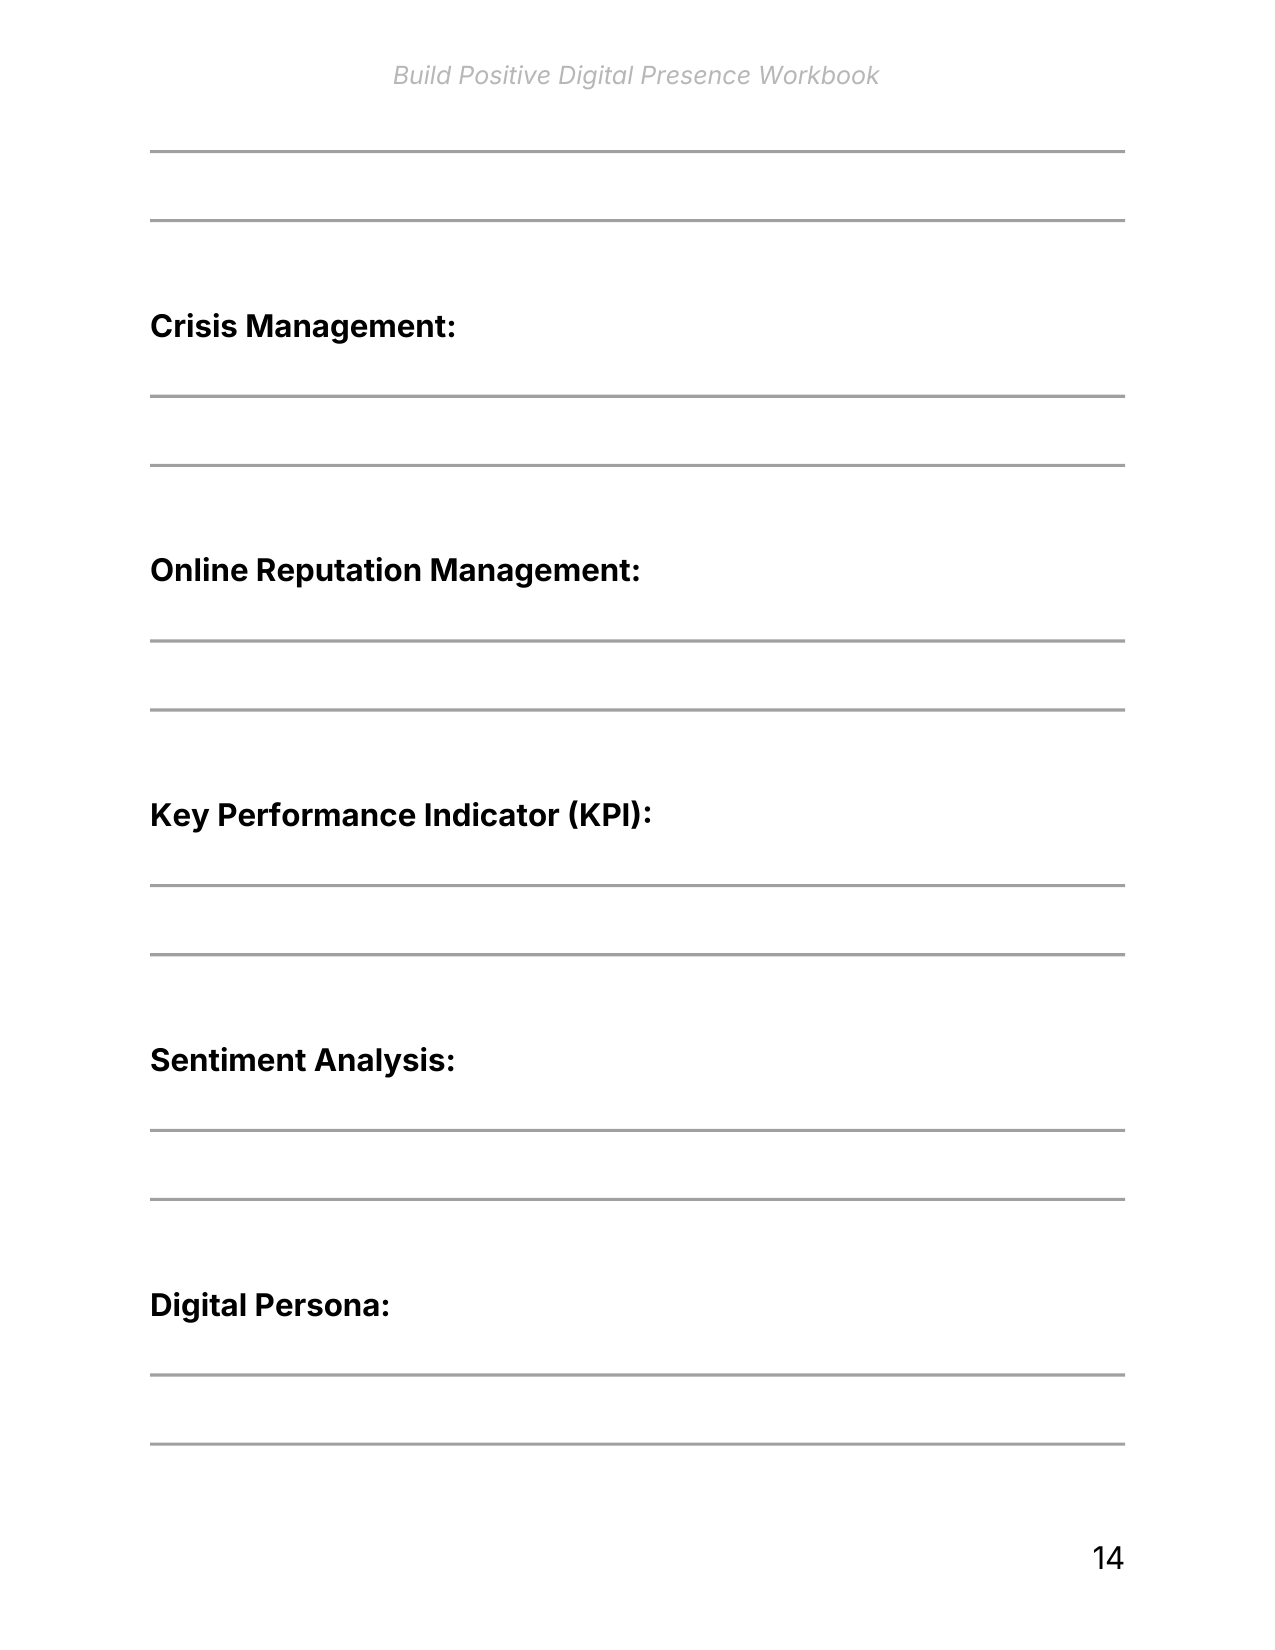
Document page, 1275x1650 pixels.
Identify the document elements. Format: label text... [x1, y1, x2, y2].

text Online Reputation Management: [150, 552, 1125, 589]
text Sentiment Analysis: [150, 1041, 1125, 1079]
text Key Performance Indicator (KPI): [150, 796, 1125, 834]
text Crisis Management: [150, 307, 1125, 345]
text Digital Persona: [150, 1286, 1125, 1323]
